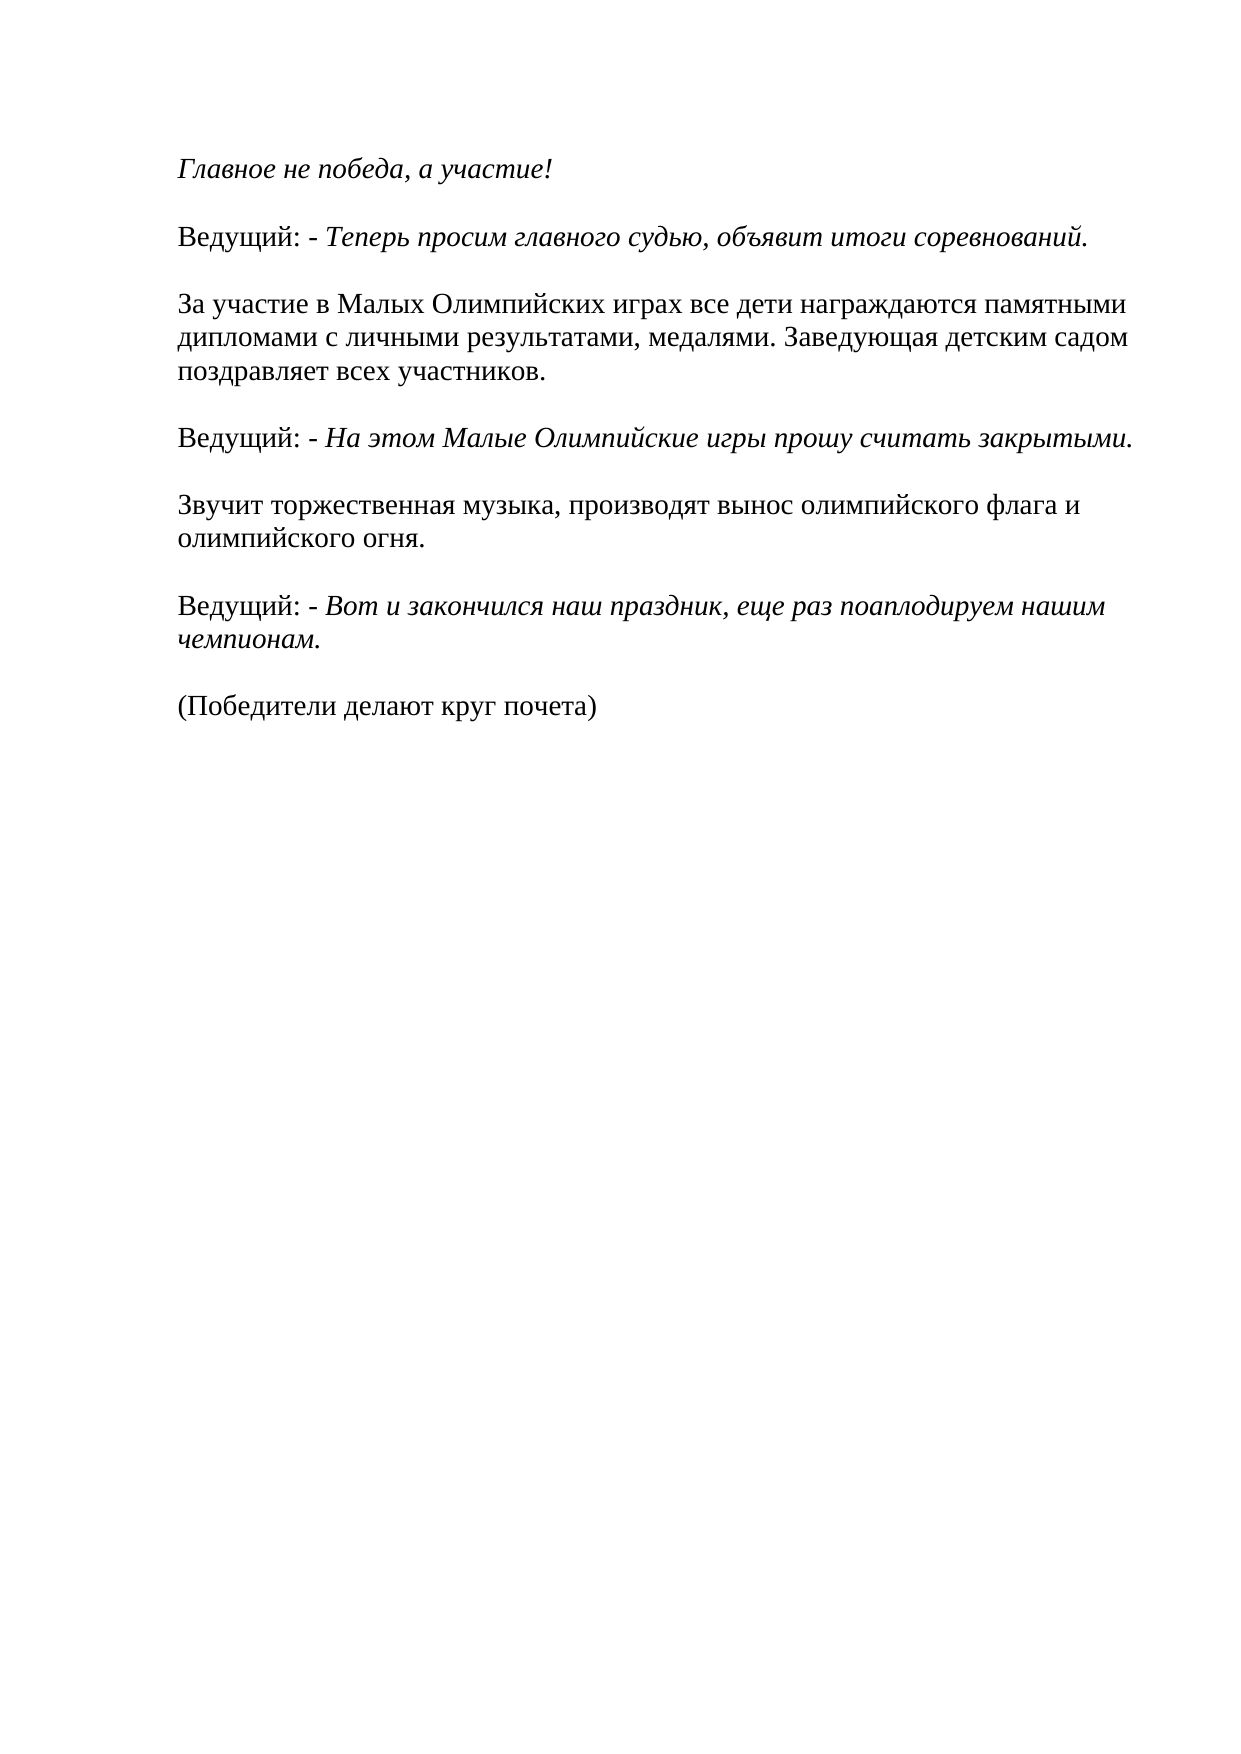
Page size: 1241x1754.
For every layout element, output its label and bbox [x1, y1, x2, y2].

text [177, 118, 1152, 722]
